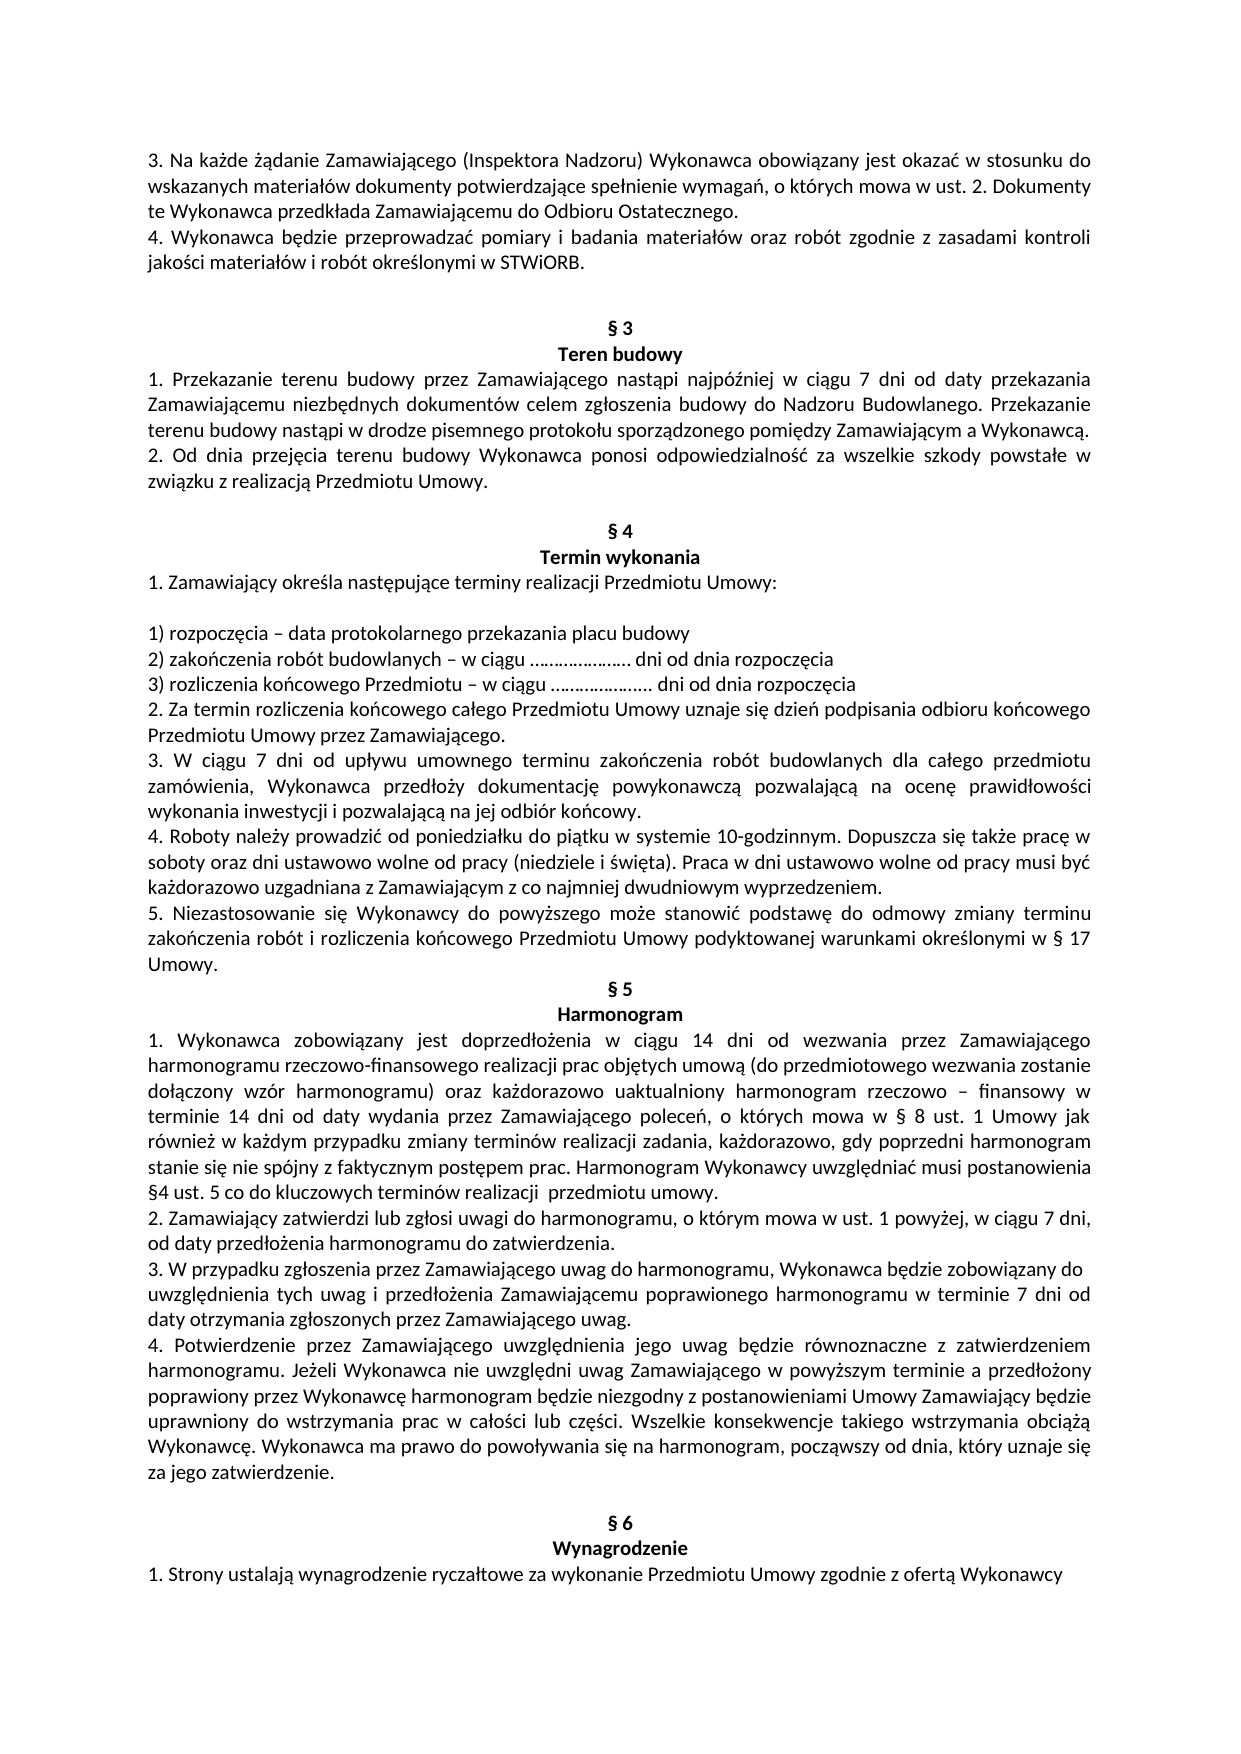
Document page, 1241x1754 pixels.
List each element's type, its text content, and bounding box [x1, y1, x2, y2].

text Teren budowy [148, 341, 1093, 366]
text 4. Wykonawca będzie przeprowadzać pomiary i badania materiałów oraz robót zgodnie z zasadami kontroli jakości materiałów i robót określonymi w STWiORB. [148, 224, 1093, 275]
text § 3 [148, 315, 1093, 341]
text uwzględnienia tych uwag i przedłożenia Zamawiającemu poprawionego harmonogramu w terminie 7 dni od daty otrzymania zgłoszonych przez Zamawiającego uwag. [148, 1281, 1093, 1332]
text 1. Wykonawca zobowiązany jest doprzedłożenia w ciągu 14 dni od wezwania przez Zamawiającego harmonogramu rzeczowo-finansowego realizacji prac objętych umową (do przedmiotowego wezwania zostanie dołączony wzór harmonogramu) oraz każdorazowo uaktualniony harmonogram rzeczowo – finansowy w terminie 14 dni od daty wydania przez Zamawiającego poleceń, o których mowa w § 8 ust. 1 Umowy jak również w każdym przypadku zmiany terminów realizacji zadania, każdorazowo, gdy poprzedni harmonogram stanie się nie spójny z faktycznym postępem prac. Harmonogram Wykonawcy uwzględniać musi postanowienia §4 ust. 5 co do kluczowych terminów realizacji przedmiotu umowy. [148, 1027, 1093, 1205]
text 2. Zamawiający zatwierdzi lub zgłosi uwagi do harmonogramu, o którym mowa w ust. 1 powyżej, w ciągu 7 dni, od daty przedłożenia harmonogramu do zatwierdzenia. [148, 1205, 1093, 1256]
text 4. Roboty należy prowadzić od poniedziałku do piątku w systemie 10-godzinnym. Dopuszcza się także pracę w soboty oraz dni ustawowo wolne od pracy (niedziele i święta). Praca w dni ustawowo wolne od pracy musi być każdorazowo uzgadniana z Zamawiającym z co najmniej dwudniowym wyprzedzeniem. [148, 824, 1093, 900]
text 4. Potwierdzenie przez Zamawiającego uwzględnienia jego uwag będzie równoznaczne z zatwierdzeniem harmonogramu. Jeżeli Wykonawca nie uwzględni uwag Zamawiającego w powyższym terminie a przedłożony poprawiony przez Wykonawcę harmonogram będzie niezgodny z postanowieniami Umowy Zamawiający będzie [148, 1332, 1093, 1408]
text 2. Od dnia przejęcia terenu budowy Wykonawca ponosi odpowiedzialność za wszelkie szkody powstałe w związku z realizacją Przedmiotu Umowy. [148, 442, 1093, 493]
text 3. W ciągu 7 dni od upływu umownego terminu zakończenia robót budowlanych dla całego przedmiotu zamówienia, Wykonawca przedłoży dokumentację powykonawczą pozwalającą na ocenę prawidłowości wykonania inwestycji i pozwalającą na jej odbiór końcowy. [148, 747, 1093, 824]
text 1. Zamawiający określa następujące terminy realizacji Przedmiotu Umowy: [148, 569, 1093, 595]
text uprawniony do wstrzymania prac w całości lub części. Wszelkie konsekwencje takiego wstrzymania obciążą Wykonawcę. Wykonawca ma prawo do powoływania się na harmonogram, począwszy od dnia, który uznaje się za jego zatwierdzenie. [148, 1408, 1093, 1484]
text 5. Niezastosowanie się Wykonawcy do powyższego może stanowić podstawę do odmowy zmiany terminu zakończenia robót i rozliczenia końcowego Przedmiotu Umowy podyktowanej warunkami określonymi w § 17 Umowy. [148, 900, 1093, 976]
text 3) rozliczenia końcowego Przedmiotu – w ciągu ………………... dni od dnia rozpoczęcia [148, 671, 1093, 697]
text 3. W przypadku zgłoszenia przez Zamawiającego uwag do harmonogramu, Wykonawca będzie zobowiązany do [148, 1256, 1093, 1281]
text 2) zakończenia robót budowlanych – w ciągu ………………… dni od dnia rozpoczęcia [148, 646, 1093, 671]
text 1. Przekazanie terenu budowy przez Zamawiającego nastąpi najpóźniej w ciągu 7 dni od daty przekazania Zamawiającemu niezbędnych dokumentów celem zgłoszenia budowy do Nadzoru Budowlanego. Przekazanie terenu budowy nastąpi w drodze pisemnego protokołu sporządzonego pomiędzy Zamawiającym a Wykonawcą. [148, 366, 1093, 442]
text 3. Na każde żądanie Zamawiającego (Inspektora Nadzoru) Wykonawca obowiązany jest okazać w stosunku do wskazanych materiałów dokumenty potwierdzające spełnienie wymagań, o których mowa w ust. 2. Dokumenty te Wykonawca przedkłada Zamawiającemu do Odbioru Ostatecznego. [148, 148, 1093, 224]
text 1. Strony ustalają wynagrodzenie ryczałtowe za wykonanie Przedmiotu Umowy zgodnie z ofertą Wykonawcy [148, 1561, 1093, 1586]
text 2. Za termin rozliczenia końcowego całego Przedmiotu Umowy uznaje się dzień podpisania odbioru końcowego Przedmiotu Umowy przez Zamawiającego. [148, 697, 1093, 747]
text Harmonogram [148, 1002, 1093, 1027]
text Termin wykonania [148, 544, 1093, 569]
text § 5 [148, 976, 1093, 1002]
text § 6 [148, 1510, 1093, 1535]
text § 4 [148, 519, 1093, 544]
text 1) rozpoczęcia – data protokolarnego przekazania placu budowy [148, 620, 1093, 646]
text Wynagrodzenie [148, 1535, 1093, 1561]
